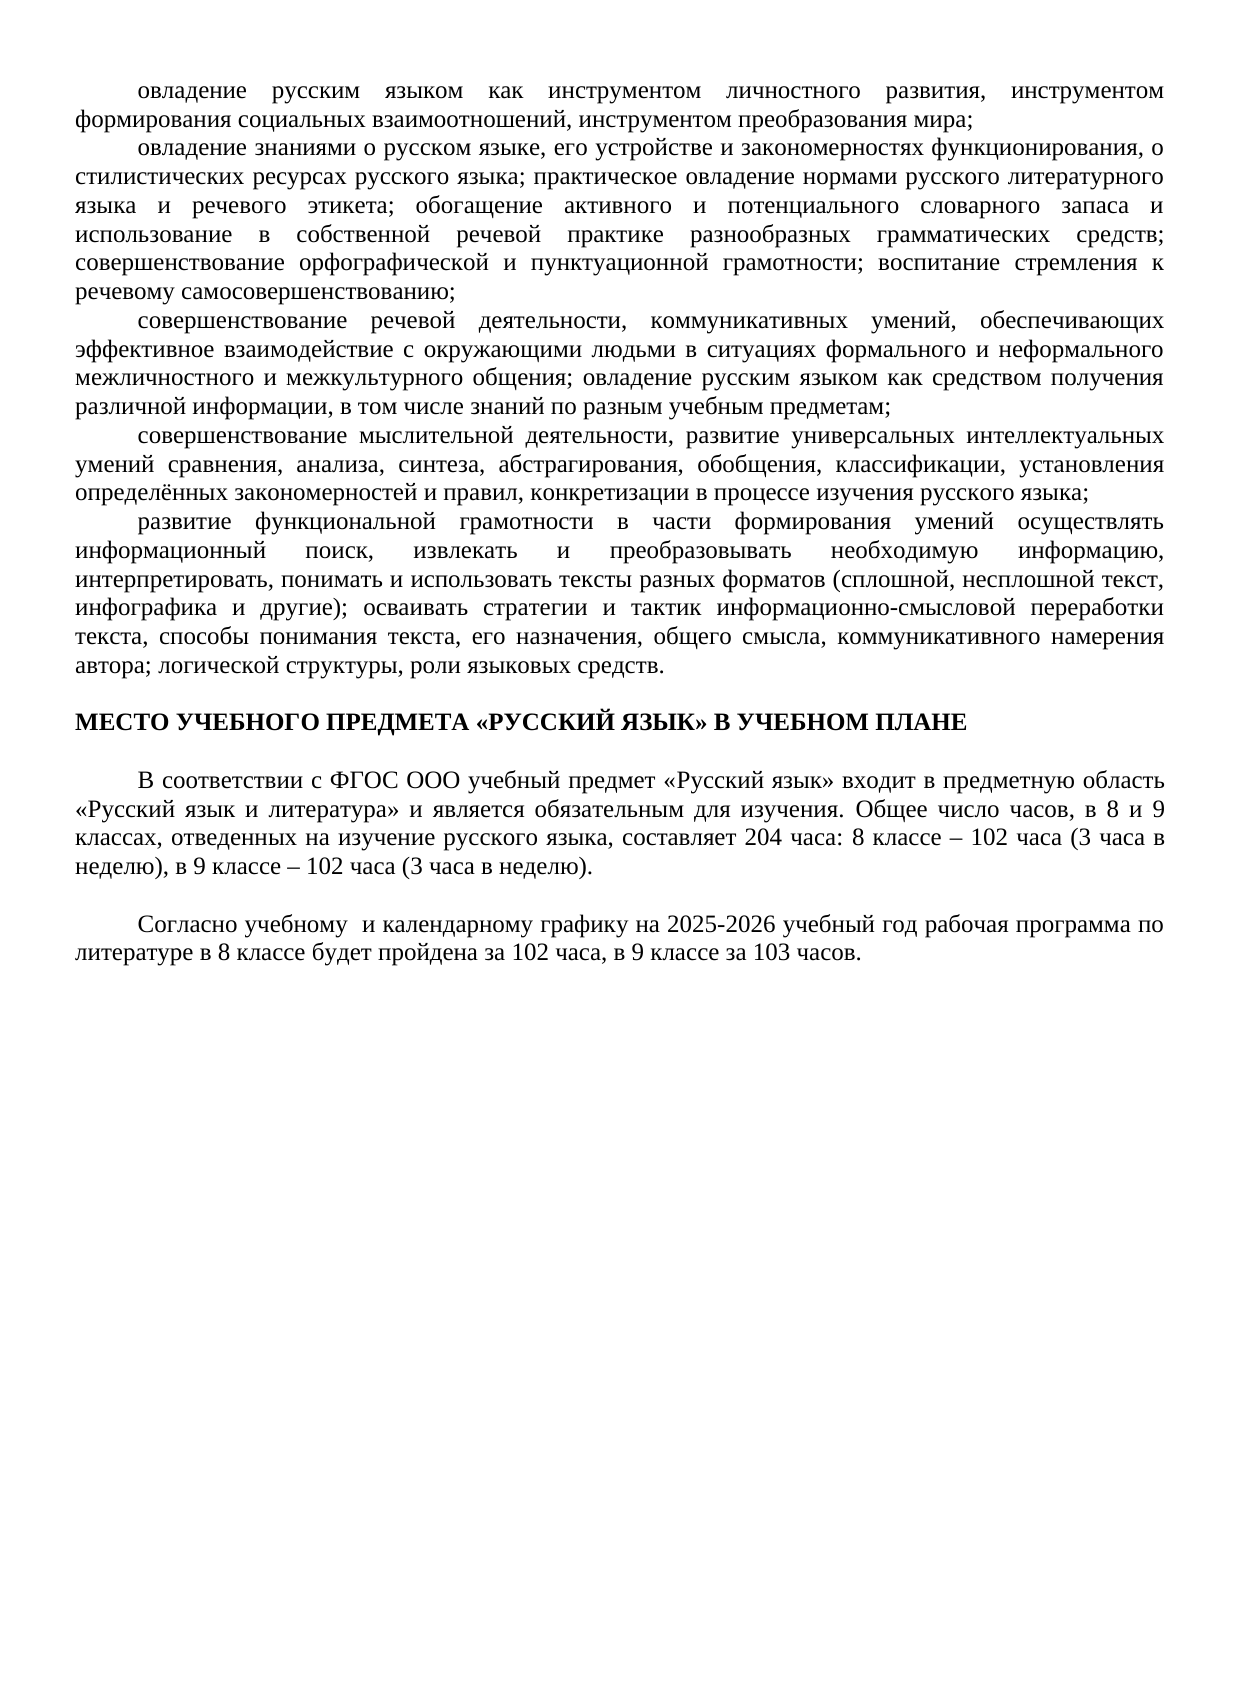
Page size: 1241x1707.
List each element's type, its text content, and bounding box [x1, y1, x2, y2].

text овладение русским языком как инструментом личностного развития, инструментом формирования социальных взаимоотношений, инструментом преобразования мира; [75, 75, 1165, 132]
text совершенствование мыслительной деятельности, развитие универсальных интеллектуальных умений сравнения, анализа, синтеза, абстрагирования, обобщения, классификации, установления определённых закономерностей и правил, конкретизации в процессе изучения русского языка; [75, 420, 1165, 506]
text совершенствование речевой деятельности, коммуникативных умений, обеспечивающих эффективное взаимодействие с окружающими людьми в ситуациях формального и неформального межличностного и межкультурного общения; овладение русским языком как средством получения различной информации, в том числе знаний по разным учебным предметам; [75, 305, 1165, 420]
text овладение знаниями о русском языке, его устройстве и закономерностях функционирования, о стилистических ресурсах русского языка; практическое овладение нормами русского литературного языка и речевого этикета; обогащение активного и потенциального словарного запаса и использование в собственной речевой практике разнообразных грамматических средств; совершенствование орфографической и пунктуационной грамотности; воспитание стремления к речевому самосовершенствованию; [75, 132, 1165, 305]
text МЕСТО УЧЕБНОГО ПРЕДМЕТА «РУССКИЙ ЯЗЫК» В УЧЕБНОМ ПЛАНЕ [75, 707, 1165, 736]
text Согласно учебному и календарному графику на 2025-2026 учебный год рабочая программа по литературе в 8 классе будет пройдена за 102 часа, в 9 классе за 103 часов. [75, 909, 1165, 966]
text развитие функциональной грамотности в части формирования умений осуществлять информационный поиск, извлекать и преобразовывать необходимую информацию, интерпретировать, понимать и использовать тексты разных форматов (сплошной, несплошной текст, инфографика и другие); осваивать стратегии и тактик информационно-смысловой переработки текста, способы понимания текста, его назначения, общего смысла, коммуникативного намерения автора; логической структуры, роли языковых средств. [75, 506, 1165, 679]
text В соответствии с ФГОС ООО учебный предмет «Русский язык» входит в предметную область «Русский язык и литература» и является обязательным для изучения. Общее число часов, в 8 и 9 классах, отведенных на изучение русского языка, составляет 204 часа: 8 классе – 102 часа (3 часа в неделю), в 9 классе – 102 часа (3 часа в неделю). [75, 765, 1165, 880]
